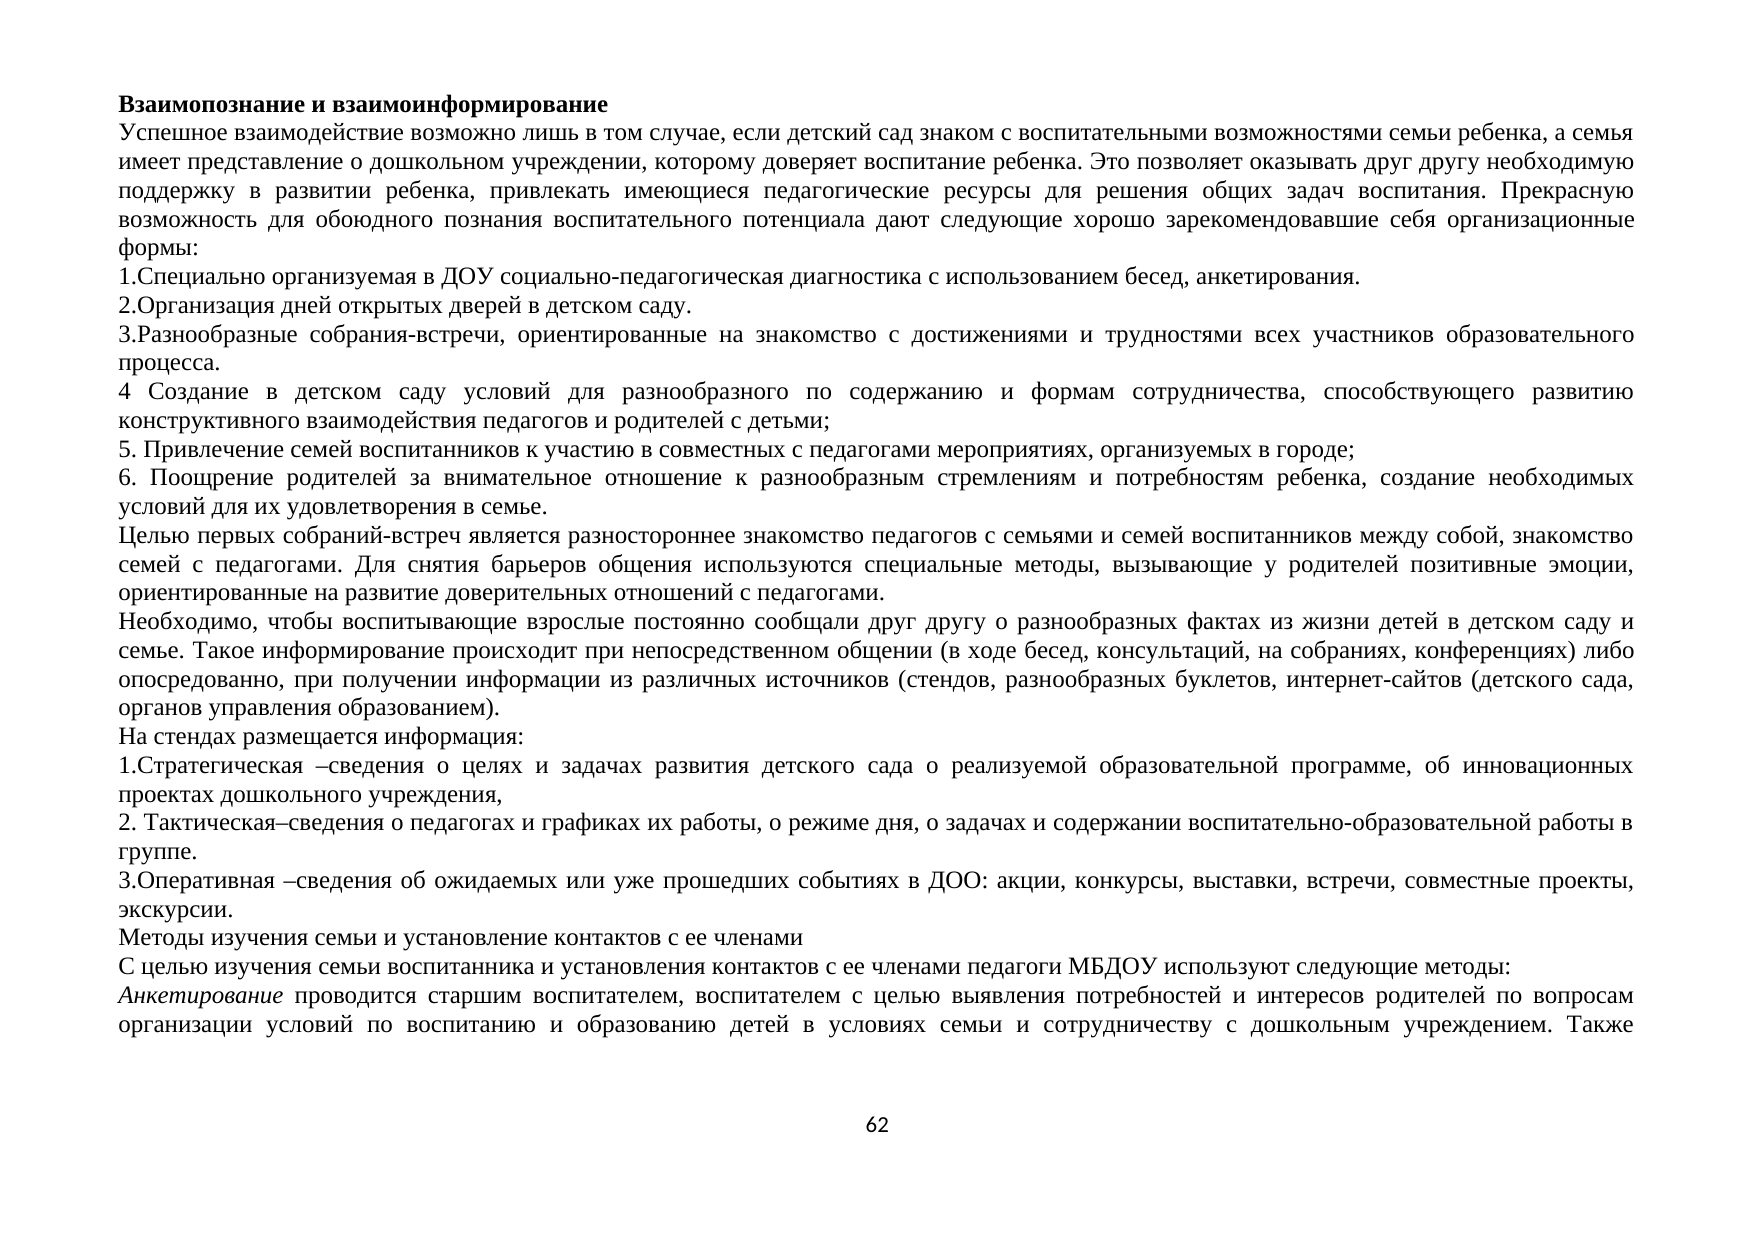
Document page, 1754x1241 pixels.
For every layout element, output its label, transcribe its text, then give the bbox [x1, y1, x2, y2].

text 4 Создание в детском саду условий для разнообразного по содержанию и формам сотрудничества, способствующего развитию конструктивного взаимодействия педагогов и родителей с детьми; [118, 376, 1636, 434]
text Методы изучения семьи и установление контактов с ее членами [118, 922, 1636, 951]
text Взаимопознание и взаимоинформирование [118, 89, 1636, 117]
text 3.Разнообразные собрания-встречи, ориентированные на знакомство с достижениями и трудностями всех участников образовательного процесса. [118, 319, 1636, 376]
text 1.Специально организуемая в ДОУ социально-педагогическая диагностика с использованием бесед, анкетирования. [118, 261, 1636, 290]
text 1.Стратегическая –сведения о целях и задачах развития детского сада о реализуемой образовательной программе, об инновационных проектах дошкольного учреждения, [118, 750, 1636, 807]
text Целью первых собраний-встреч является разностороннее знакомство педагогов с семьями и семей воспитанников между собой, знакомство семей с педагогами. Для снятия барьеров общения используются специальные методы, вызывающие у родителей позитивные эмоции, ориентированные на развитие доверительных отношений с педагогами. [118, 520, 1636, 606]
text 2. Тактическая–сведения о педагогах и графиках их работы, о режиме дня, о задачах и содержании воспитательно-образовательной работы в группе. [118, 807, 1636, 865]
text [118, 980, 1636, 1037]
text С целью изучения семьи воспитанника и установления контактов с ее членами педагоги МБДОУ используют следующие методы: [118, 951, 1636, 980]
text 5. Привлечение семей воспитанников к участию в совместных с педагогами мероприятиях, организуемых в городе; [118, 434, 1636, 462]
text Необходимо, чтобы воспитывающие взрослые постоянно сообщали друг другу о разнообразных фактах из жизни детей в детском саду и семье. Такое информирование происходит при непосредственном общении (в ходе бесед, консультаций, на собраниях, конференциях) либо опосредованно, при получении информации из различных источников (стендов, разнообразных буклетов, интернет-сайтов (детского сада, органов управления образованием). [118, 606, 1636, 721]
text 6. Поощрение родителей за внимательное отношение к разнообразным стремлениям и потребностям ребенка, создание необходимых условий для их удовлетворения в семье. [118, 462, 1636, 520]
text Успешное взаимодействие возможно лишь в том случае, если детский сад знаком с воспитательными возможностями семьи ребенка, а семья имеет представление о дошкольном учреждении, которому доверяет воспитание ребенка. Это позволяет оказывать друг другу необходимую поддержку в развитии ребенка, привлекать имеющиеся педагогические ресурсы для решения общих задач воспитания. Прекрасную возможность для обоюдного познания воспитательного потенциала дают следующие хорошо зарекомендовавшие себя организационные формы: [118, 117, 1636, 261]
text 2.Организация дней открытых дверей в детском саду. [118, 290, 1636, 319]
text На стендах размещается информация: [118, 721, 1636, 750]
text 3.Оперативная –сведения об ожидаемых или уже прошедших событиях в ДОО: акции, конкурсы, выставки, встречи, совместные проекты, экскурсии. [118, 865, 1636, 922]
